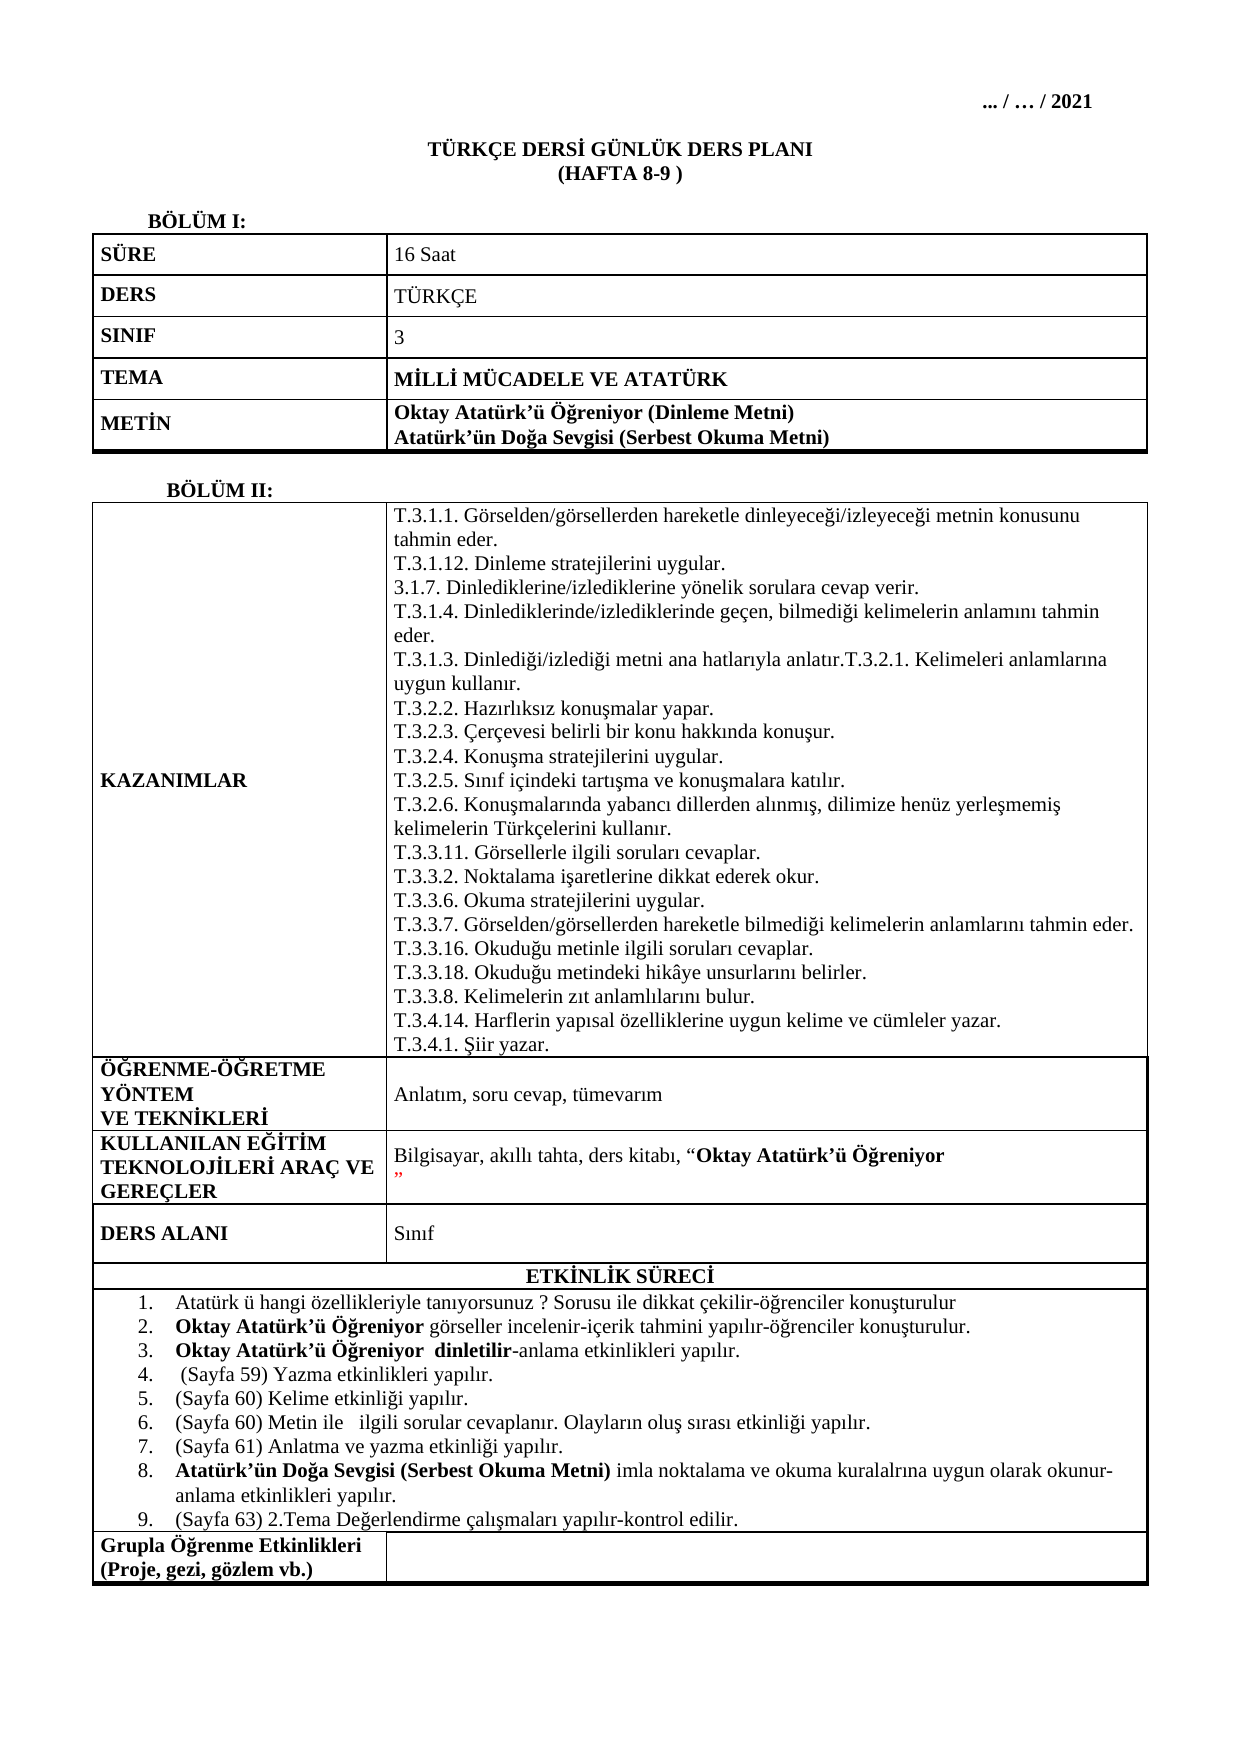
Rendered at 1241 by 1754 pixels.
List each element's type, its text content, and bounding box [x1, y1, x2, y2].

table_cell Anlatım, soru cevap, tümevarım [387, 1058, 1146, 1129]
table_cell TEMA [94, 359, 386, 398]
table_cell Grupla Öğrenme Etkinlikleri (Proje, gezi, gözlem vb.) [94, 1532, 386, 1581]
table_header 16 Saat [388, 235, 1146, 274]
table_cell DERS [94, 276, 386, 316]
table_cell Atatürk ü hangi özellikleriyle tanıyorsunuz ? Sorusu ile dikkat çekilir-öğrenciler konuşturulur Oktay Atatürk’ü Öğreniyor görseller incelenir-içerik tahmini yapılır-öğrenciler konuşturulur. Oktay Atatürk’ü Öğreniyor dinletilir-anlama etkinlikleri yapılır. (Sayfa 59) Yazma etkinlikleri yapılır. (Sayfa 60) Kelime etkinliği yapılır. (Sayfa 60) Metin ile ilgili sorular cevaplanır. Olayların oluş sırası etkinliği yapılır. (Sayfa 61) Anlatma ve yazma etkinliği yapılır. Atatürk’ün Doğa Sevgisi (Serbest Okuma Metni) imla noktalama ve okuma kuralalrına uygun olarak okunur-anlama etkinlikleri yapılır. (Sayfa 63) 2.Tema Değerlendirme çalışmaları yapılır-kontrol edilir. [94, 1290, 1146, 1531]
table_cell METİN [94, 400, 386, 449]
table_header T.3.1.1. Görselden/görsellerden hareketle dinleyeceği/izleyeceği metnin konusunu tahmin eder. T.3.1.12. Dinleme stratejilerini uygular. 3.1.7. Dinlediklerine/izlediklerine yönelik sorulara cevap verir. T.3.1.4. Dinlediklerinde/izlediklerinde geçen, bilmediği kelimelerin anlamını tahmin eder. T.3.1.3. Dinlediği/izlediği metni ana hatlarıyla anlatır.T.3.2.1. Kelimeleri anlamlarına uygun kullanır. T.3.2.2. Hazırlıksız konuşmalar yapar. T.3.2.3. Çerçevesi belirli bir konu hakkında konuşur. T.3.2.4. Konuşma stratejilerini uygular. T.3.2.5. Sınıf içindeki tartışma ve konuşmalara katılır. T.3.2.6. Konuşmalarında yabancı dillerden alınmış, dilimize henüz yerleşmemiş kelimelerin Türkçelerini kullanır. T.3.3.11. Görsellerle ilgili soruları cevaplar. T.3.3.2. Noktalama işaretlerine dikkat ederek okur. T.3.3.6. Okuma stratejilerini uygular. T.3.3.7. Görselden/görsellerden hareketle bilmediği kelimelerin anlamlarını tahmin eder. T.3.3.16. Okuduğu metinle ilgili soruları cevaplar. T.3.3.18. Okuduğu metindeki hikâye unsurlarını belirler. T.3.3.8. Kelimelerin zıt anlamlılarını bulur. T.3.4.14. Harflerin yapısal özelliklerine uygun kelime ve cümleler yazar. T.3.4.1. Şiir yazar. [387, 503, 1147, 1056]
table_cell [387, 1533, 1146, 1581]
table_cell Sınıf [387, 1205, 1146, 1262]
table_cell SINIF [94, 317, 386, 357]
table_cell MİLLİ MÜCADELE VE ATATÜRK [388, 359, 1146, 398]
table_cell KULLANILAN EĞİTİM TEKNOLOJİLERİ ARAÇ VE GEREÇLER [93, 1131, 386, 1203]
text BÖLÜM I: [148, 209, 1092, 233]
table_cell ÖĞRENME-ÖĞRETME YÖNTEM VE TEKNİKLERİ [93, 1058, 386, 1129]
table_cell 3 [388, 317, 1146, 357]
table_cell DERS ALANI [94, 1205, 386, 1262]
text (HAFTA 8-9 ) [148, 161, 1092, 185]
table_cell Oktay Atatürk’ü Öğreniyor (Dinleme Metni) Atatürk’ün Doğa Sevgisi (Serbest Okuma Metni) [388, 400, 1146, 449]
table_header KAZANIMLAR [93, 503, 386, 1056]
table_cell TÜRKÇE [388, 276, 1146, 316]
table_cell Bilgisayar, akıllı tahta, ders kitabı, “Oktay Atatürk’ü Öğreniyor ” [387, 1131, 1146, 1203]
text ... / … / 2021 [148, 89, 1092, 113]
text TÜRKÇE DERSİ GÜNLÜK DERS PLANI [148, 137, 1092, 161]
text BÖLÜM II: [148, 478, 1092, 502]
table_header SÜRE [94, 235, 386, 274]
table_cell ETKİNLİK SÜRECİ [94, 1264, 1146, 1288]
